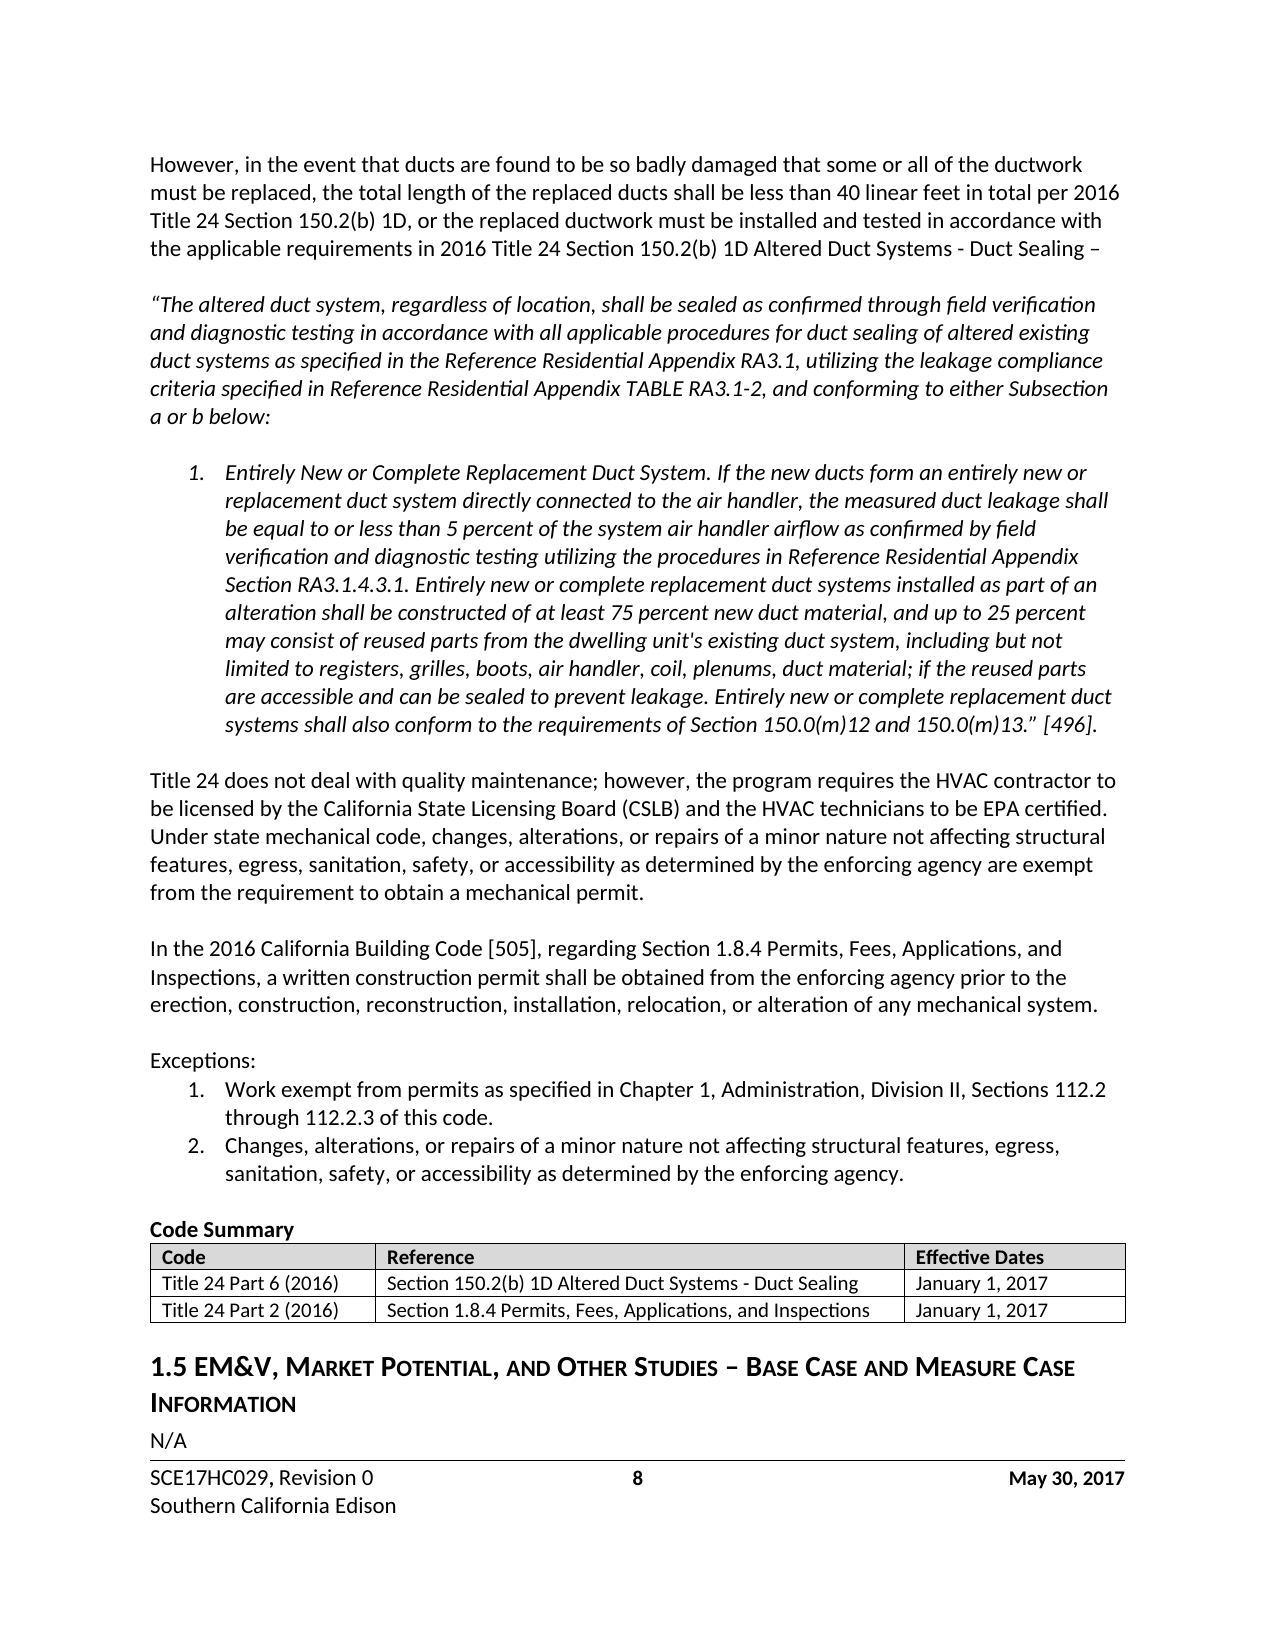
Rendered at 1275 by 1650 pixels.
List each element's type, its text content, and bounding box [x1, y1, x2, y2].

text Code Summary [150, 1215, 1125, 1243]
text “The altered duct system, regardless of location, shall be sealed as confirmed through field verification and diagnostic testing in accordance with all applicable procedures for duct sealing of altered existing duct systems as specified in the Reference Residential Appendix RA3.1, utilizing the leakage compliance criteria specified in Reference Residential Appendix TABLE RA3.1-2, and conforming to either Subsection a or b below: [150, 290, 1125, 430]
table_cell January 1, 2017 [905, 1297, 1125, 1322]
subtitle 1.5 EM&V, Market Potential, and Other Studies – Base Case and Measure Case Information [150, 1348, 1125, 1419]
table_header Effective Dates [905, 1244, 1125, 1269]
table_cell January 1, 2017 [905, 1270, 1125, 1296]
table_cell Title 24 Part 6 (2016) [151, 1270, 375, 1296]
table_header Code [151, 1244, 375, 1269]
table_header Reference [376, 1244, 904, 1269]
text However, in the event that ducts are found to be so badly damaged that some or all of the ductwork must be replaced, the total length of the replaced ducts shall be less than 40 linear feet in total per 2016 Title 24 Section 150.2(b) 1D, or the replaced ductwork must be installed and tested in accordance with the applicable requirements in 2016 Title 24 Section 150.2(b) 1D Altered Duct Systems - Duct Sealing – [150, 150, 1125, 262]
table_cell Section 1.8.4 Permits, Fees, Applications, and Inspections [376, 1297, 904, 1322]
text Exceptions: [150, 1047, 1125, 1075]
text N/A [150, 1426, 1125, 1454]
table_cell Title 24 Part 2 (2016) [151, 1297, 375, 1322]
list Changes, alterations, or repairs of a minor nature not affecting structural features, egress, sanitation, safety, or accessibility as determined by the enforcing agency. [187, 1131, 1125, 1187]
list Entirely New or Complete Replacement Duct System. If the new ducts form an entirely new or replacement duct system directly connected to the air handler, the measured duct leakage shall be equal to or less than 5 percent of the system air handler airflow as confirmed by field verification and diagnostic testing utilizing the procedures in Reference Residential Appendix Section RA3.1.4.3.1. Entirely new or complete replacement duct systems installed as part of an alteration shall be constructed of at least 75 percent new duct material, and up to 25 percent may consist of reused parts from the dwelling unit's existing duct system, including but not limited to registers, grilles, boots, air handler, coil, plenums, duct material; if the reused parts are accessible and can be sealed to prevent leakage. Entirely new or complete replacement duct systems shall also conform to the requirements of Section 150.0(m)12 and 150.0(m)13.” [496]. [187, 458, 1125, 738]
list Work exempt from permits as specified in Chapter 1, Administration, Division II, Sections 112.2 through 112.2.3 of this code. [187, 1075, 1125, 1131]
table_cell Section 150.2(b) 1D Altered Duct Systems - Duct Sealing [376, 1270, 904, 1296]
text In the 2016 California Building Code [505], regarding Section 1.8.4 Permits, Fees, Applications, and Inspections, a written construction permit shall be obtained from the enforcing agency prior to the erection, construction, reconstruction, installation, relocation, or alteration of any mechanical system. [150, 934, 1125, 1019]
text Title 24 does not deal with quality maintenance; however, the program requires the HVAC contractor to be licensed by the California State Licensing Board (CSLB) and the HVAC technicians to be EPA certified. Under state mechanical code, changes, alterations, or repairs of a minor nature not affecting structural features, egress, sanitation, safety, or accessibility as determined by the enforcing agency are exempt from the requirement to obtain a mechanical permit. [150, 766, 1125, 907]
